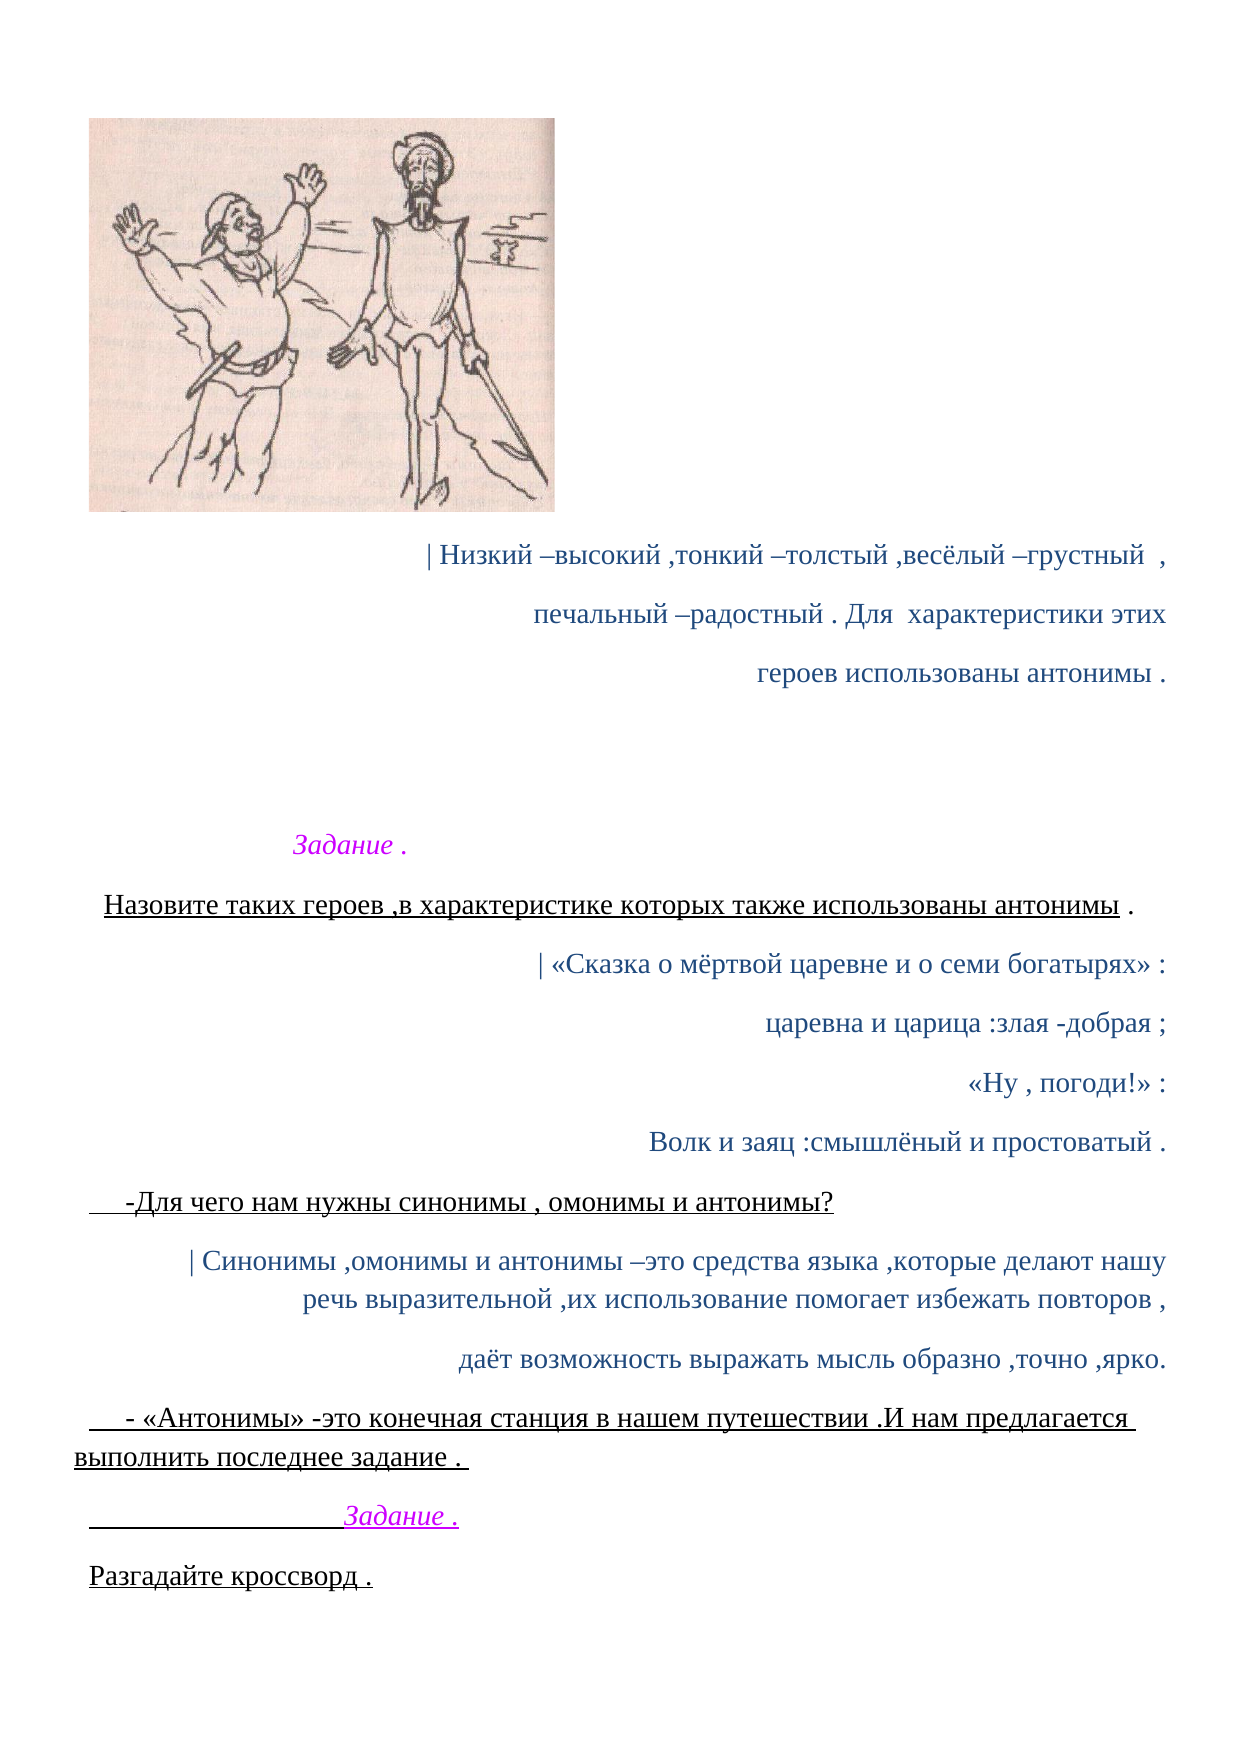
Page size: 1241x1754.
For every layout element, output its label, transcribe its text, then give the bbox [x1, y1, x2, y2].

text - «Антонимы» -это конечная станция в нашем путешествии .И нам предлагается выполнить последнее задание . [74, 1400, 1167, 1472]
text «Ну , погоди!» : [74, 1065, 1167, 1098]
text героев использованы антонимы . [74, 656, 1167, 689]
text печальный –радостный . Для характеристики этих [74, 596, 1167, 630]
text | «Сказка о мёртвой царевне и о семи богатырях» : [74, 946, 1167, 980]
text царевна и царица :злая -добрая ; [74, 1006, 1167, 1039]
text Разгадайте кроссворд . [74, 1558, 1167, 1591]
text Задание . [74, 1498, 1167, 1532]
picture [88, 118, 555, 512]
text Задание . [74, 827, 1167, 861]
text -Для чего нам нужны синонимы , омонимы и антонимы? [74, 1184, 1167, 1217]
text | Синонимы ,омонимы и антонимы –это средства языка ,которые делают нашу речь выразительной ,их использование помогает избежать повторов , [74, 1243, 1167, 1315]
text даёт возможность выражать мысль образно ,точно ,ярко. [74, 1341, 1167, 1374]
text Волк и заяц :смышлёный и простоватый . [74, 1124, 1167, 1158]
text | Низкий –высокий ,тонкий –толстый ,весёлый –грустный , [74, 537, 1167, 570]
text Назовите таких героев ,в характеристике которых также использованы антонимы . [74, 887, 1167, 920]
